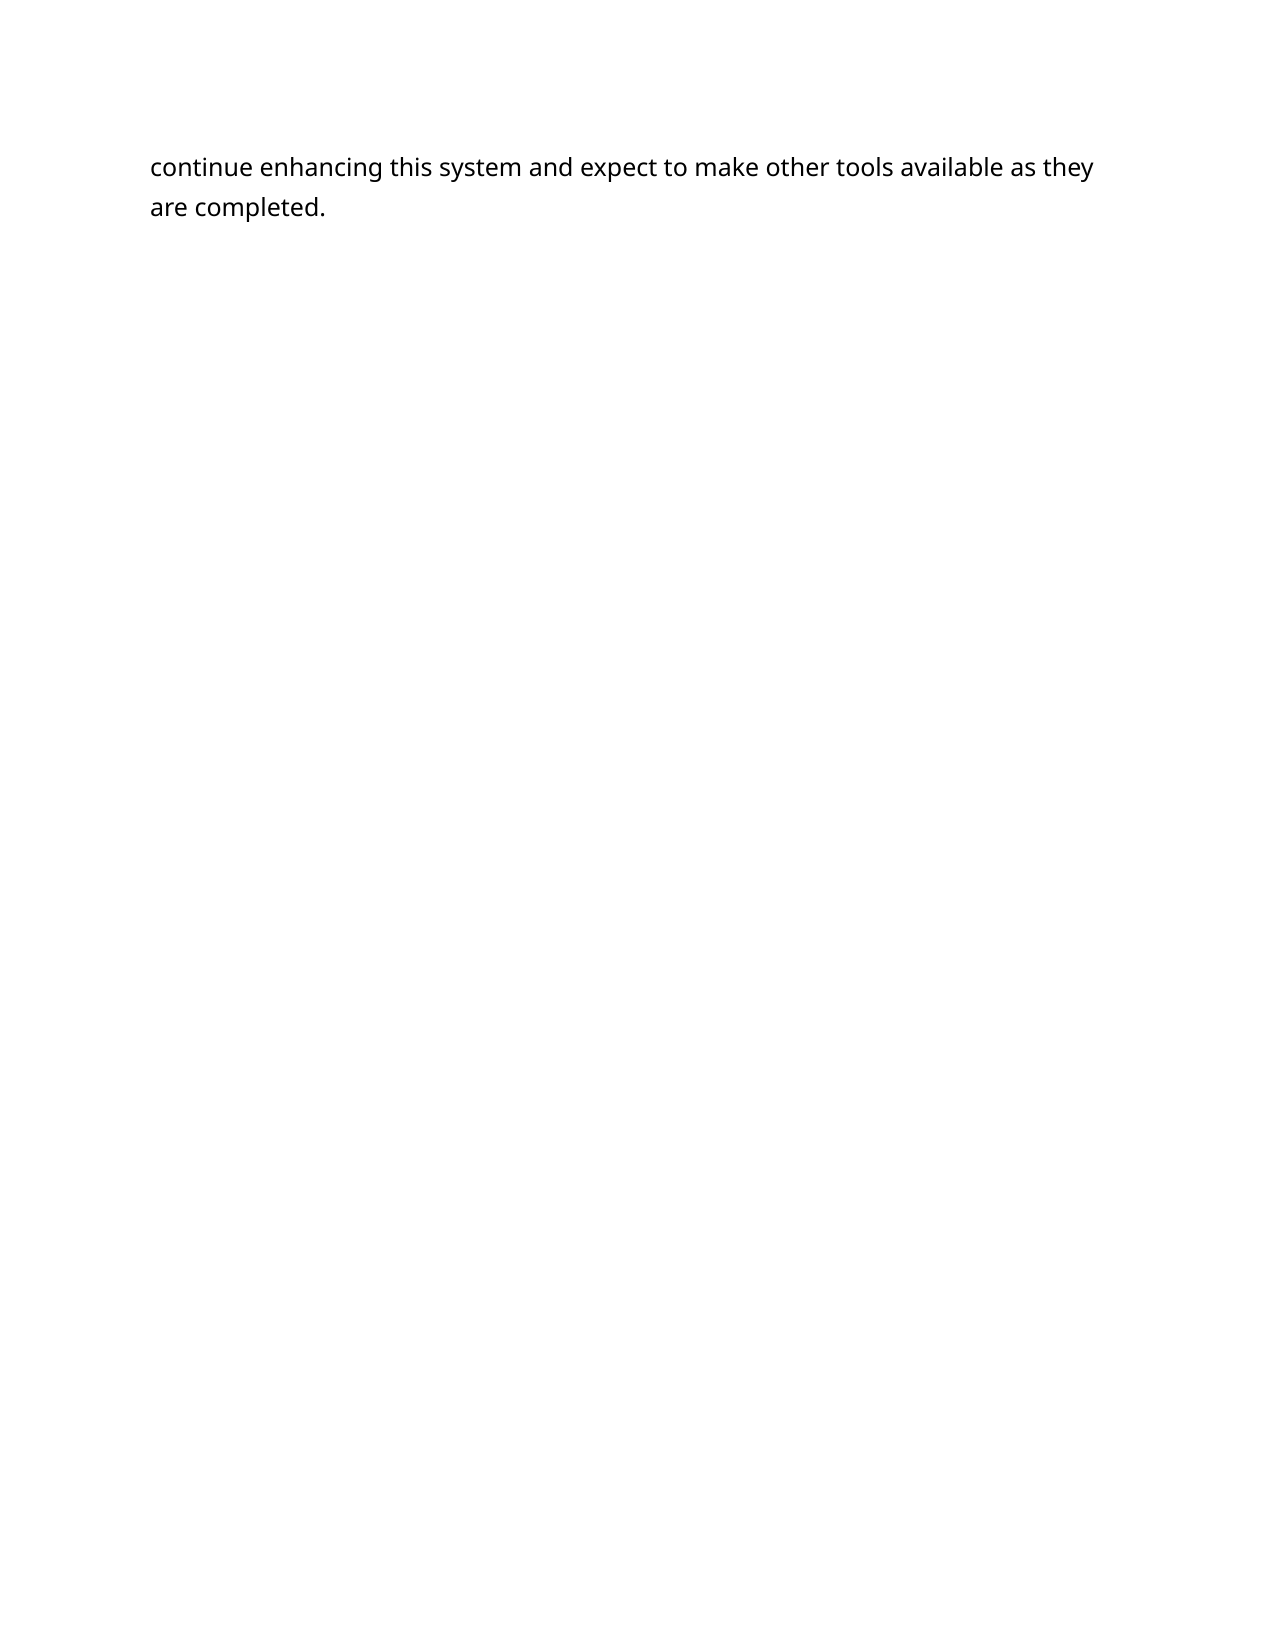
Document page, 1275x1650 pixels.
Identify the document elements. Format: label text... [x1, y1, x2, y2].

text continue enhancing this system and expect to make other tools available as they are completed. [150, 150, 1125, 223]
